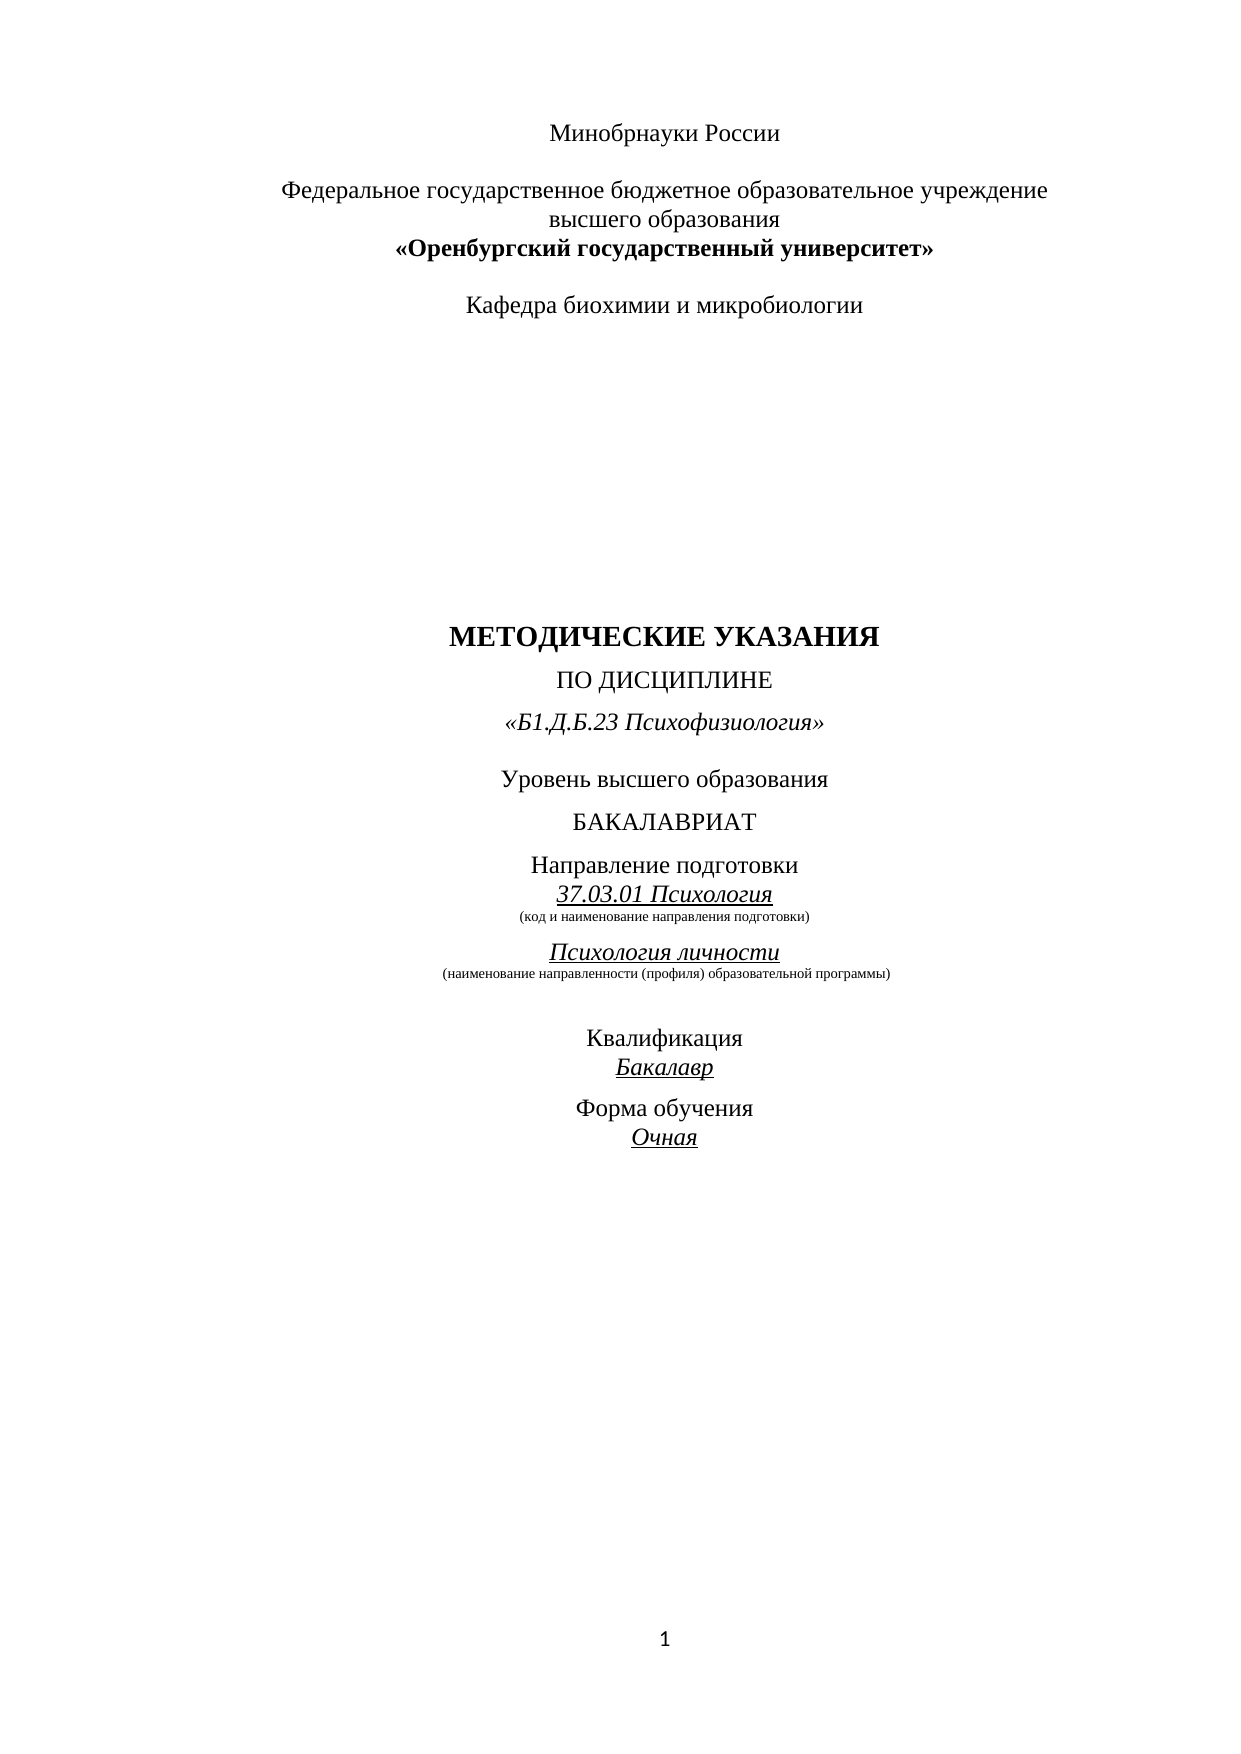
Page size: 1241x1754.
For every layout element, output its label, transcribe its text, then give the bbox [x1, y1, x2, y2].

text (код и наименование направления подготовки) [177, 908, 1152, 937]
text (наименование направленности (профиля) образовательной программы) [177, 965, 1152, 994]
text Федеральное государственное бюджетное образовательное учреждение [177, 176, 1152, 204]
text высшего образования [177, 204, 1152, 233]
text Форма обучения [177, 1093, 1152, 1122]
text Кафедра биохимии и микробиологии [177, 291, 1152, 319]
text ПО ДИСЦИПЛИНЕ [177, 665, 1152, 694]
text «Б1.Д.Б.23 Психофизиология» [177, 707, 1152, 735]
text Уровень высшего образования [177, 764, 1152, 793]
text Психология личности [177, 937, 1152, 965]
text Очная [177, 1122, 1152, 1150]
text 37.03.01 Психология [177, 879, 1152, 908]
text Квалификация [177, 1023, 1152, 1052]
text МЕТОДИЧЕСКИЕ УКАЗАНИЯ [177, 619, 1152, 653]
text «Оренбургский государственный университет» [177, 233, 1152, 262]
text Минобрнауки России [177, 118, 1152, 147]
text Бакалавр [177, 1052, 1152, 1080]
text Направление подготовки [177, 850, 1152, 879]
text БАКАЛАВРИАТ [177, 807, 1152, 836]
